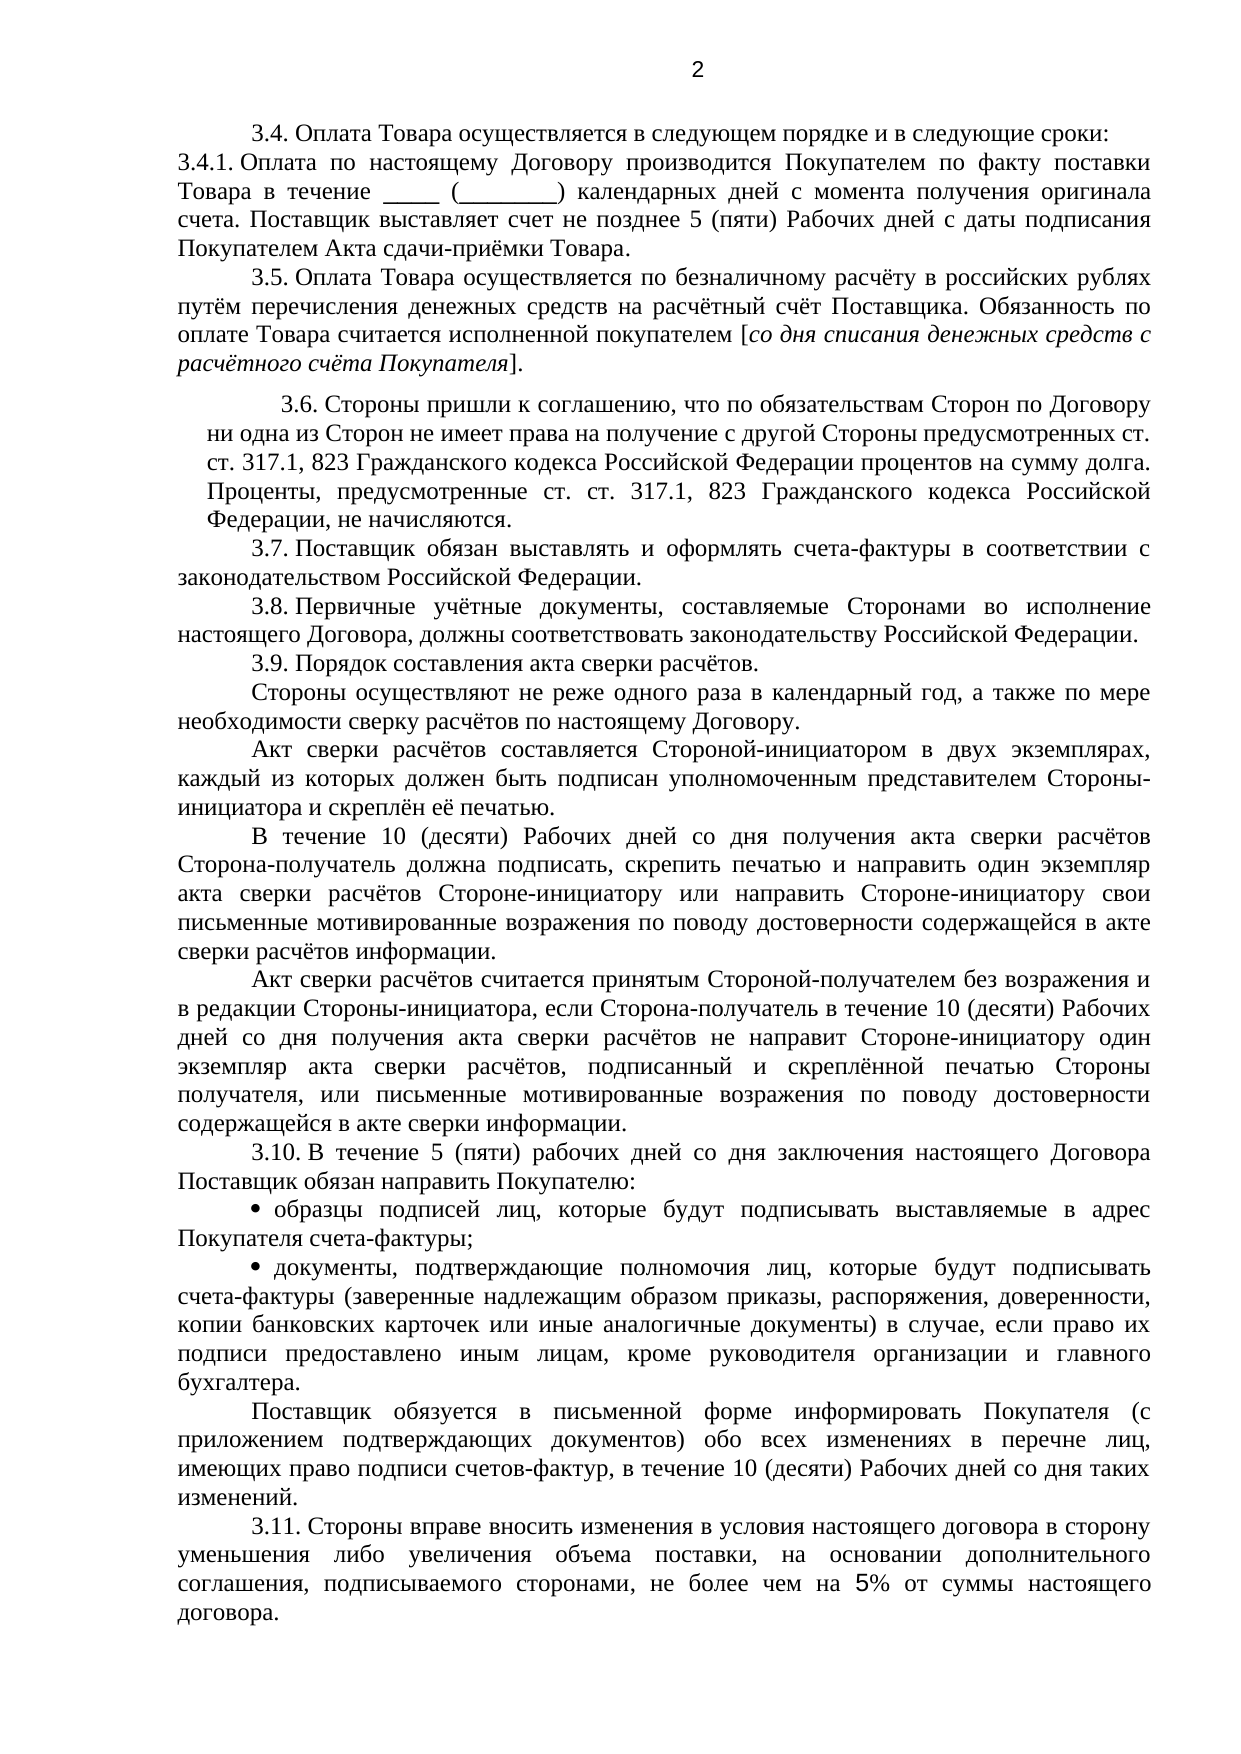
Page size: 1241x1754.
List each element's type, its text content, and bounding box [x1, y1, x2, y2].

list Оплата по настоящему Договору производится Покупателем по факту поставки Товара в течение ____ (_______) календарных дней с момента получения оригинала счета. Поставщик выставляет счет не позднее 5 (пяти) Рабочих дней с даты подписания Покупателем Акта сдачи-приёмки Товара. [177, 147, 1152, 262]
text Акт сверки расчётов составляется Стороной-инициатором в двух экземплярах, каждый из которых должен быть подписан уполномоченным представителем Стороны-инициатора и скреплён её печатью. [177, 734, 1152, 821]
list Порядок составления акта сверки расчётов. [177, 648, 1152, 677]
text Поставщик обязуется в письменной форме информировать Покупателя (с приложением подтверждающих документов) обо всех изменениях в перечне лиц, имеющих право подписи счетов-фактур, в течение 10 (десяти) Рабочих дней со дня таких изменений. [177, 1396, 1152, 1511]
list Первичные учётные документы, составляемые Сторонами во исполнение настоящего Договора, должны соответствовать законодательству Российской Федерации. [177, 591, 1152, 648]
list Стороны вправе вносить изменения в условия настоящего договора в сторону уменьшения либо увеличения объема поставки, на основании дополнительного соглашения, подписываемого сторонами, не более чем на 5% от суммы настоящего договора. [177, 1511, 1152, 1626]
list Стороны пришли к соглашению, что по обязательствам Сторон по Договору ни одна из Сторон не имеет права на получение с другой Стороны предусмотренных ст. ст. 317.1, 823 Гражданского кодекса Российской Федерации процентов на сумму долга. Проценты, предусмотренные ст. ст. 317.1, 823 Гражданского кодекса Российской Федерации, не начисляются. [207, 389, 1152, 533]
text Стороны осуществляют не реже одного раза в календарный год, а также по мере необходимости сверку расчётов по настоящему Договору. [177, 677, 1152, 734]
list образцы подписей лиц, которые будут подписывать выставляемые в адрес Покупателя счета-фактуры; [177, 1194, 1152, 1252]
text В течение 10 (десяти) Рабочих дней со дня получения акта сверки расчётов Сторона-получатель должна подписать, скрепить печатью и направить один экземпляр акта сверки расчётов Стороне-инициатору или направить Стороне-инициатору свои письменные мотивированные возражения по поводу достоверности содержащейся в акте сверки расчётов информации. [177, 821, 1152, 964]
text Акт сверки расчётов считается принятым Стороной-получателем без возражения и в редакции Стороны-инициатора, если Сторона-получатель в течение 10 (десяти) Рабочих дней со дня получения акта сверки расчётов не направит Стороне-инициатору один экземпляр акта сверки расчётов, подписанный и скреплённой печатью Стороны получателя, или письменные мотивированные возражения по поводу достоверности содержащейся в акте сверки информации. [177, 964, 1152, 1137]
list документы, подтверждающие полномочия лиц, которые будут подписывать счета-фактуры (заверенные надлежащим образом приказы, распоряжения, доверенности, копии банковских карточек или иные аналогичные документы) в случае, если право их подписи предоставлено иным лицам, кроме руководителя организации и главного бухгалтера. [177, 1252, 1152, 1396]
list Оплата Товара осуществляется по безналичному расчёту в российских рублях путём перечисления денежных средств на расчётный счёт Поставщика. Обязанность по оплате Товара считается исполненной покупателем [со дня списания денежных средств с расчётного счёта Покупателя]. [177, 262, 1152, 377]
list Оплата Товара осуществляется в следующем порядке и в следующие сроки: [177, 118, 1152, 147]
list Поставщик обязан выставлять и оформлять счета-фактуры в соответствии с законодательством Российской Федерации. [177, 533, 1152, 591]
list В течение 5 (пяти) рабочих дней со дня заключения настоящего Договора Поставщик обязан направить Покупателю: [177, 1137, 1152, 1194]
